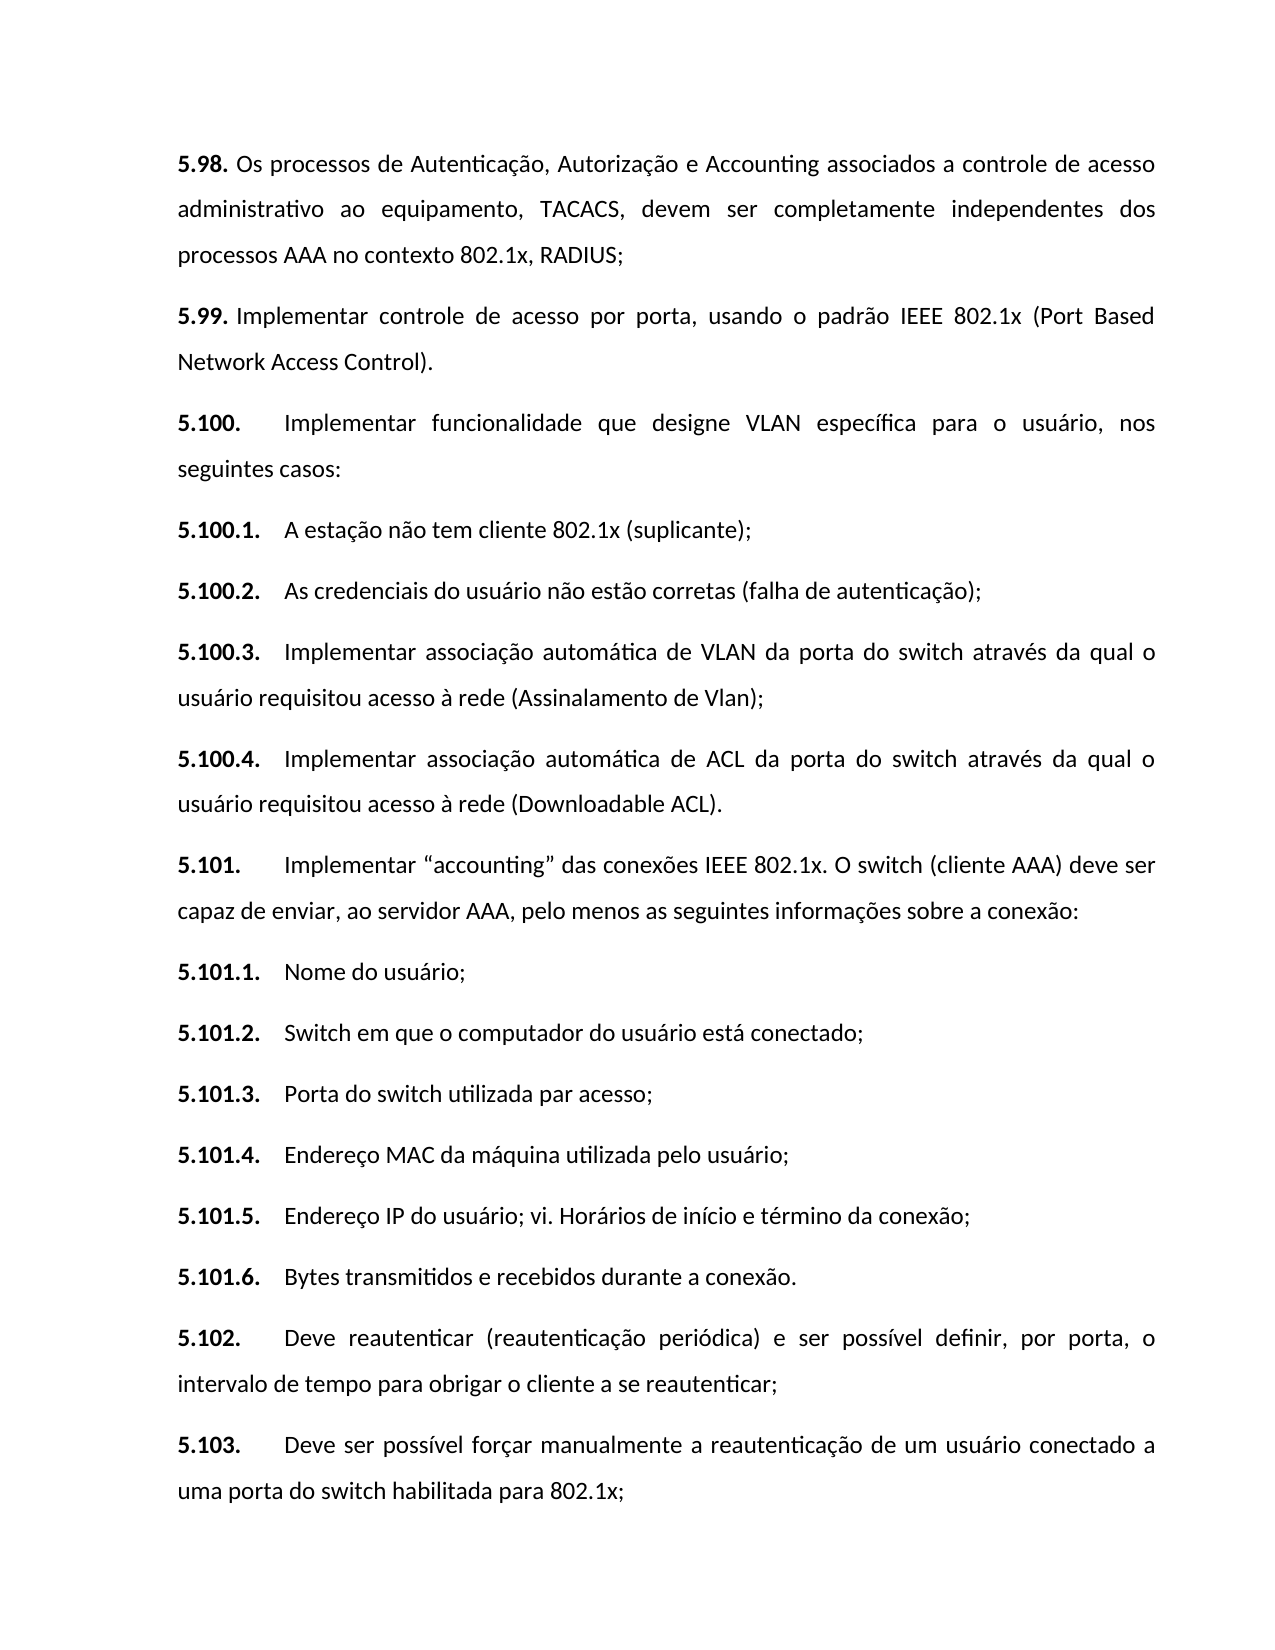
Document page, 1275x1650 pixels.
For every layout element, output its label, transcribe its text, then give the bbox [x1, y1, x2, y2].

list Porta do switch utilizada par acesso; [177, 1078, 1157, 1109]
list Implementar funcionalidade que designe VLAN específica para o usuário, nos seguintes casos: [177, 407, 1157, 483]
list As credenciais do usuário não estão corretas (falha de autenticação); [177, 575, 1157, 606]
list Implementar “accounting” das conexões IEEE 802.1x. O switch (cliente AAA) deve ser capaz de enviar, ao servidor AAA, pelo menos as seguintes informações sobre a conexão: [177, 849, 1157, 926]
list Implementar associação automática de ACL da porta do switch através da qual o usuário requisitou acesso à rede (Downloadable ACL). [177, 743, 1157, 819]
list Deve reautenticar (reautenticação periódica) e ser possível definir, por porta, o intervalo de tempo para obrigar o cliente a se reautenticar; [177, 1323, 1157, 1399]
list A estação não tem cliente 802.1x (suplicante); [177, 514, 1157, 544]
list Switch em que o computador do usuário está conectado; [177, 1017, 1157, 1048]
list Endereço IP do usuário; vi. Horários de início e término da conexão; [177, 1201, 1157, 1231]
list Endereço MAC da máquina utilizada pelo usuário; [177, 1139, 1157, 1170]
list Implementar associação automática de VLAN da porta do switch através da qual o usuário requisitou acesso à rede (Assinalamento de Vlan); [177, 636, 1157, 712]
list Os processos de Autenticação, Autorização e Accounting associados a controle de acesso administrativo ao equipamento, TACACS, devem ser completamente independentes dos processos AAA no contexto 802.1x, RADIUS; [177, 148, 1157, 270]
list Nome do usuário; [177, 956, 1157, 987]
list Bytes transmitidos e recebidos durante a conexão. [177, 1262, 1157, 1292]
list Deve ser possível forçar manualmente a reautenticação de um usuário conectado a uma porta do switch habilitada para 802.1x; [177, 1429, 1157, 1506]
list Implementar controle de acesso por porta, usando o padrão IEEE 802.1x (Port Based Network Access Control). [177, 300, 1157, 377]
